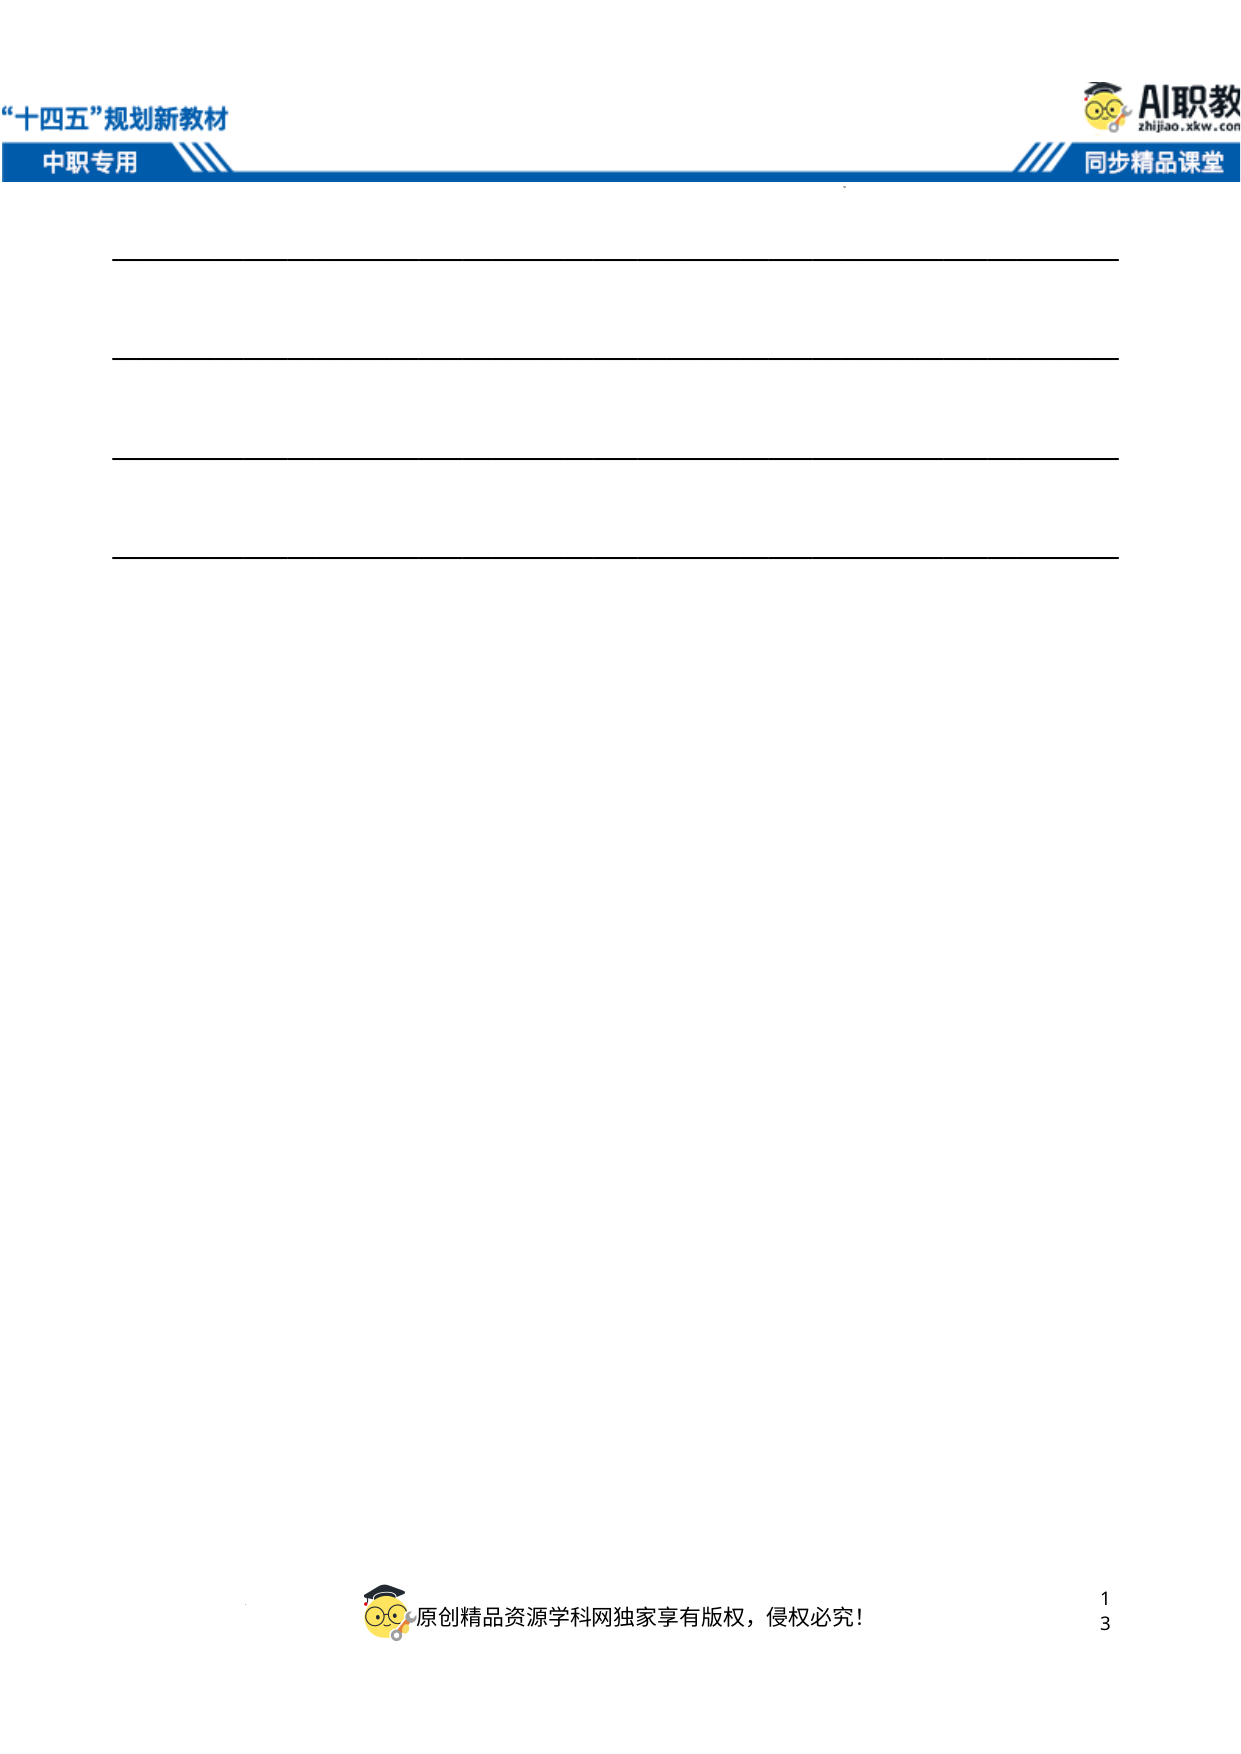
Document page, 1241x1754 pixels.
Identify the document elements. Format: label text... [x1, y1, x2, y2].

picture [364, 1584, 417, 1642]
picture [2, 82, 1241, 182]
